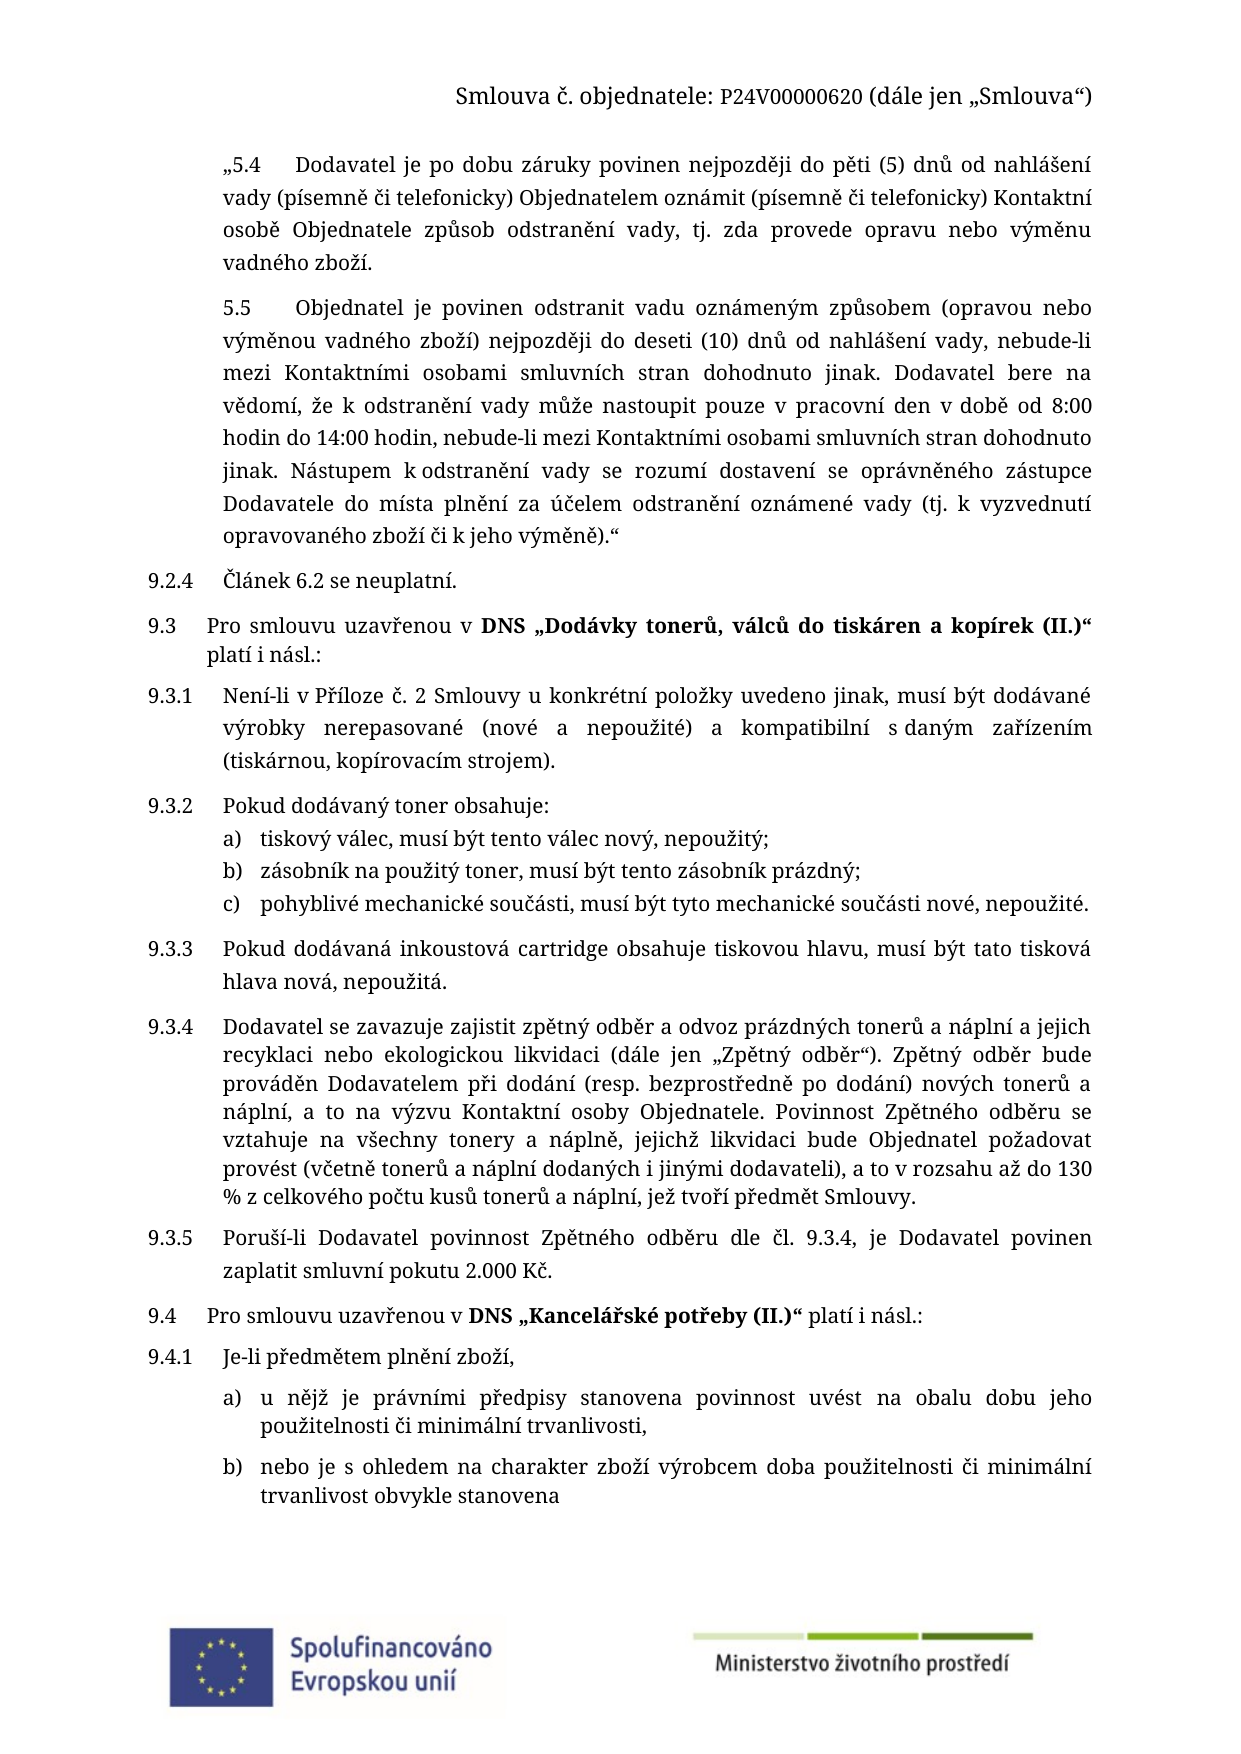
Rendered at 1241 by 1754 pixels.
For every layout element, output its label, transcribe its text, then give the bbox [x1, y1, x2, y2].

list „5.4 Dodavatel je po dobu záruky povinen nejpozději do pěti (5) dnů od nahlášení vady (písemně či telefonicky) Objednatelem oznámit (písemně či telefonicky) Kontaktní osobě Objednatele způsob odstranění vady, tj. zda provede opravu nebo výměnu vadného zboží. [223, 150, 1093, 276]
picture [147, 1556, 1093, 1754]
list u nějž je právními předpisy stanovena povinnost uvést na obalu dobu jeho použitelnosti či minimální trvanlivosti, [223, 1383, 1093, 1440]
list Pokud dodávaná inkoustová cartridge obsahuje tiskovou hlavu, musí být tato tisková hlava nová, nepoužitá. [148, 934, 1093, 995]
list Dodavatel se zavazuje zajistit zpětný odběr a odvoz prázdných tonerů a náplní a jejich recyklaci nebo ekologickou likvidaci (dále jen „Zpětný odběr“). Zpětný odběr bude prováděn Dodavatelem při dodání (resp. bezprostředně po dodání) nových tonerů a náplní, a to na výzvu Kontaktní osoby Objednatele. Povinnost Zpětného odběru se vztahuje na všechny tonery a náplně, jejichž likvidaci bude Objednatel požadovat provést (včetně tonerů a náplní dodaných i jinými dodavateli), a to v rozsahu až do 130 % z celkového počtu kusů tonerů a náplní, jež tvoří předmět Smlouvy. [148, 1012, 1093, 1211]
list Pro smlouvu uzavřenou v DNS „Kancelářské potřeby (II.)“ platí i násl.: [148, 1301, 1093, 1329]
list tiskový válec, musí být tento válec nový, nepoužitý; [223, 824, 1093, 852]
list zásobník na použitý toner, musí být tento zásobník prázdný; [223, 856, 1093, 885]
list pohyblivé mechanické součásti, musí být tyto mechanické součásti nové, nepoužité. [223, 889, 1093, 917]
list nebo je s ohledem na charakter zboží výrobcem doba použitelnosti či minimální trvanlivost obvykle stanovena [223, 1452, 1093, 1509]
list Není-li v Příloze č. 2 Smlouvy u konkrétní položky uvedeno jinak, musí být dodávané výrobky nerepasované (nové a nepoužité) a kompatibilní s daným zařízením (tiskárnou, kopírovacím strojem). [148, 681, 1093, 774]
list Pokud dodávaný toner obsahuje: [148, 791, 1093, 820]
list 5.5 Objednatel je povinen odstranit vadu oznámeným způsobem (opravou nebo výměnou vadného zboží) nejpozději do deseti (10) dnů od nahlášení vady, nebude-li mezi Kontaktními osobami smluvních stran dohodnuto jinak. Dodavatel bere na vědomí, že k odstranění vady může nastoupit pouze v pracovní den v době od 8:00 hodin do 14:00 hodin, nebude-li mezi Kontaktními osobami smluvních stran dohodnuto jinak. Nástupem k odstranění vady se rozumí dostavení se oprávněného zástupce Dodavatele do místa plnění za účelem odstranění oznámené vady (tj. k vyzvednutí opravovaného zboží či k jeho výměně).“ [223, 293, 1093, 550]
list Poruší-li Dodavatel povinnost Zpětného odběru dle čl. 9.3.4, je Dodavatel povinen zaplatit smluvní pokutu 2.000 Kč. [148, 1223, 1093, 1284]
list Pro smlouvu uzavřenou v DNS „Dodávky tonerů, válců do tiskáren a kopírek (II.)“ platí i násl.: [148, 612, 1093, 668]
list Je-li předmětem plnění zboží, [148, 1342, 1093, 1371]
list Článek 6.2 se neuplatní. [148, 566, 1093, 595]
